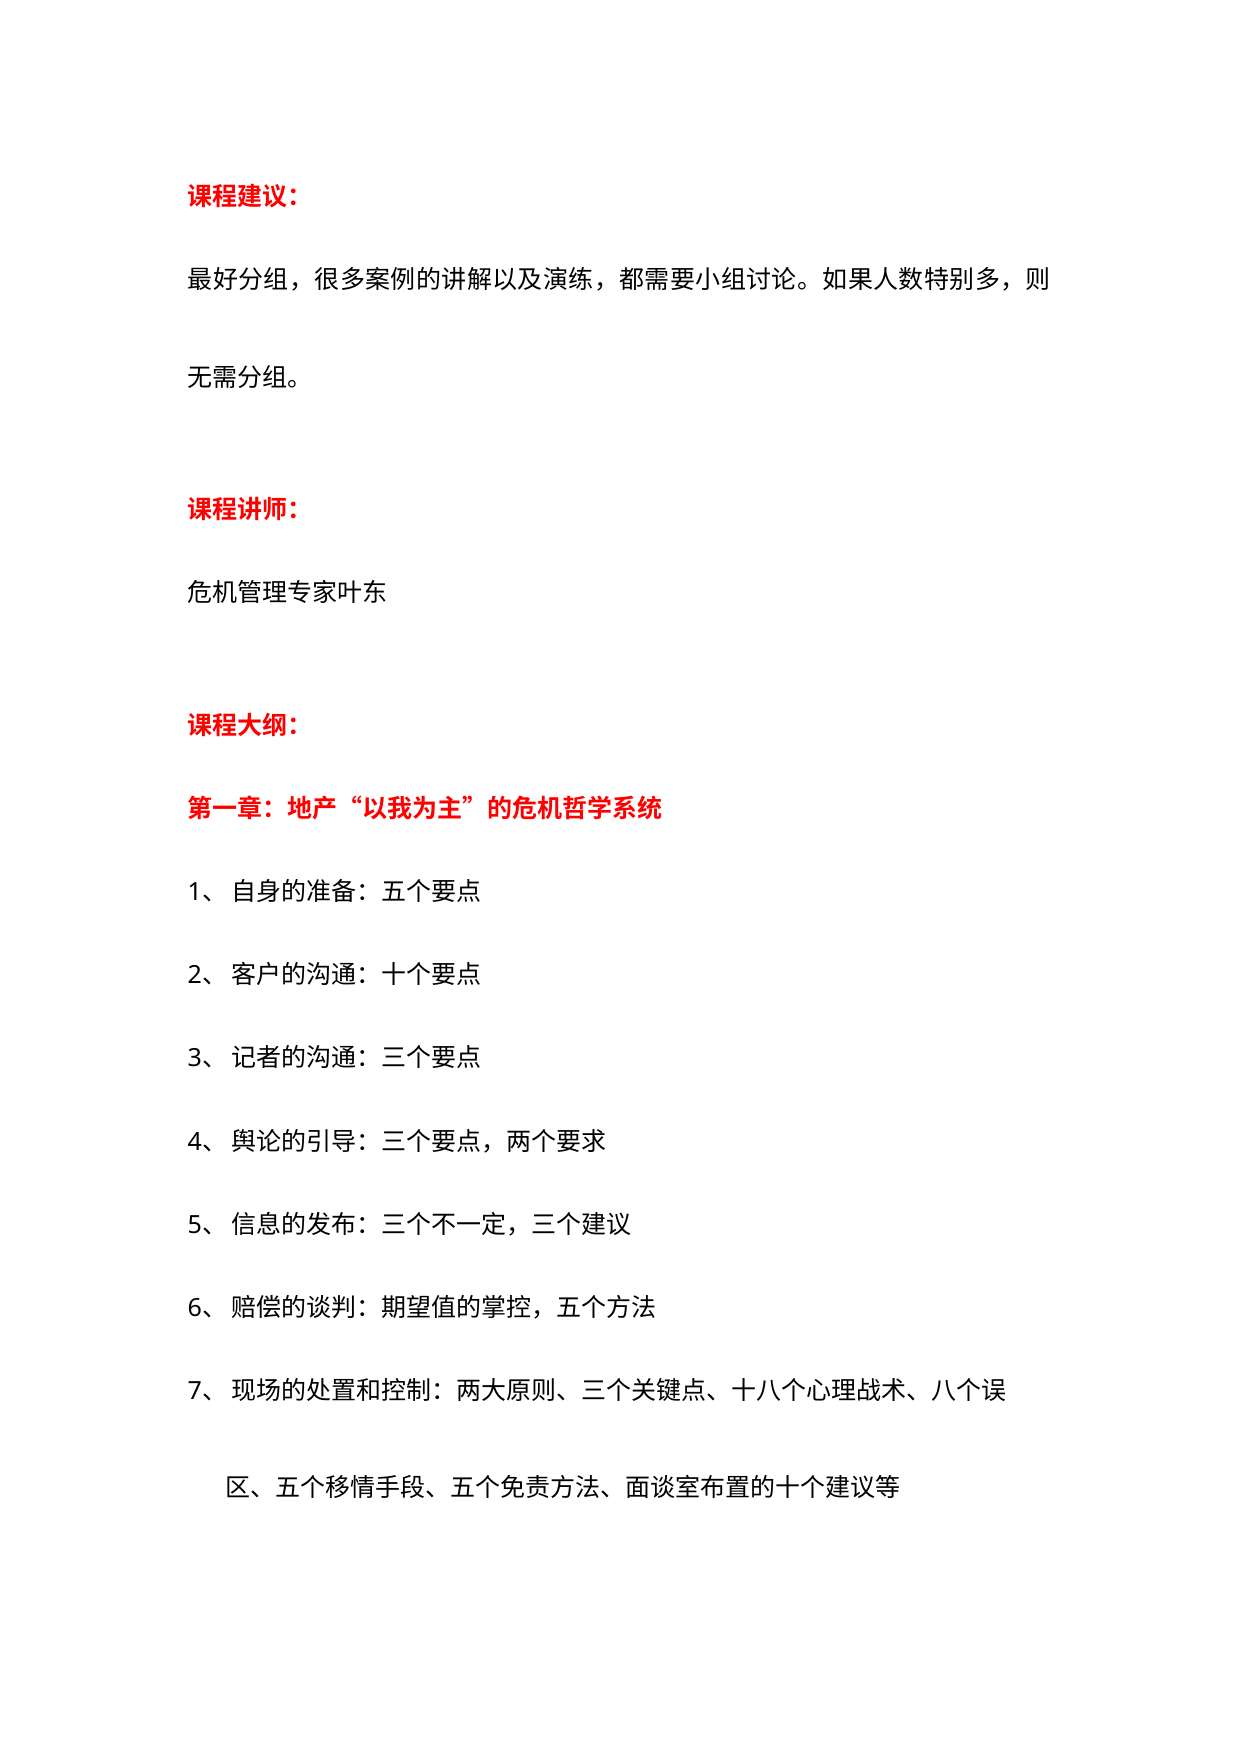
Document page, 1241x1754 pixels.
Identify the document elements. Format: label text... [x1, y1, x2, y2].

list 自身的准备：五个要点 [187, 857, 1053, 922]
list 舆论的引导：三个要点，两个要求 [187, 1107, 1053, 1172]
text 课程大纲： [187, 691, 1053, 756]
list 赔偿的谈判：期望值的掌控，五个方法 [187, 1273, 1053, 1338]
text 第一章：地产“以我为主”的危机哲学系统 [187, 774, 1053, 839]
text 危机管理专家叶东 [187, 558, 1053, 623]
list 现场的处置和控制：两大原则、三个关键点、十八个心理战术、八个误区、五个移情手段、五个免责方法、面谈室布置的十个建议等 [187, 1356, 1053, 1518]
text 课程建议： [187, 162, 1053, 227]
text 最好分组，很多案例的讲解以及演练，都需要小组讨论。如果人数特别多，则无需分组。 [187, 245, 1053, 408]
list 客户的沟通：十个要点 [187, 940, 1053, 1005]
text 课程讲师： [187, 475, 1053, 540]
list 信息的发布：三个不一定，三个建议 [187, 1190, 1053, 1255]
list 记者的沟通：三个要点 [187, 1023, 1053, 1088]
